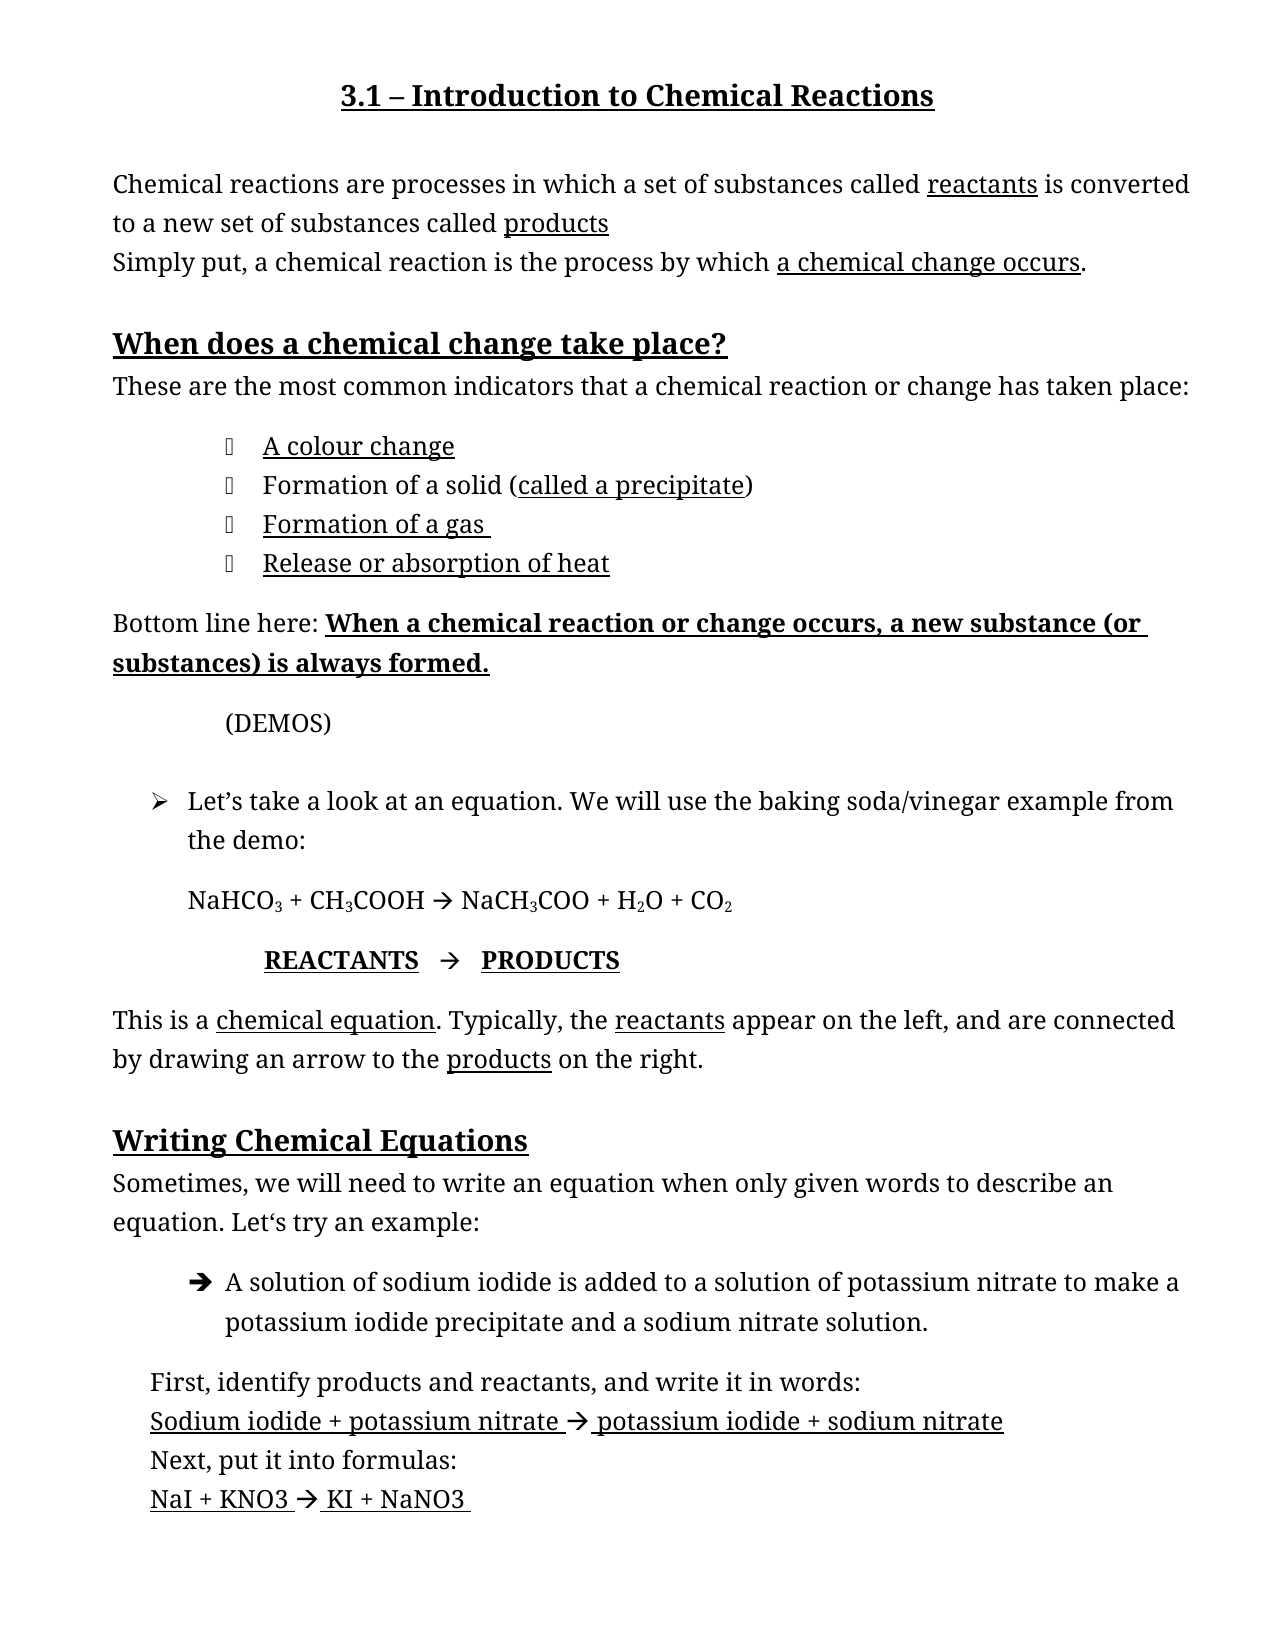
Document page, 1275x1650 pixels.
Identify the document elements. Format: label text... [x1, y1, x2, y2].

text Chemical reactions are processes in which a set of substances called reactants is converted to a new set of substances called products [112, 166, 1200, 239]
text NaHCO3 + CH3COOH NaCH3COO + H2O + CO2 [187, 883, 1200, 917]
list A colour change [225, 428, 1200, 463]
text Simply put, a chemical reaction is the process by which a chemical change occurs. [112, 244, 1200, 279]
text Sometimes, we will need to write an equation when only given words to describe an equation. Let‘s try an example: [112, 1166, 1200, 1239]
list A solution of sodium iodide is added to a solution of potassium nitrate to make a potassium iodide precipitate and a sodium nitrate solution. [187, 1265, 1200, 1338]
text 3.1 – Introduction to Chemical Reactions [75, 75, 1200, 115]
text When does a chemical change take place? [75, 323, 1200, 363]
list Let’s take a look at an equation. We will use the baking soda/vinegar example from the demo: [150, 783, 1200, 857]
text This is a chemical equation. Typically, the reactants appear on the left, and are connected by drawing an arrow to the products on the right. [112, 1003, 1200, 1076]
text These are the most common indicators that a chemical reaction or change has taken place: [112, 368, 1200, 403]
text Writing Chemical Equations [112, 1120, 1200, 1160]
text First, identify products and reactants, and write it in words: [75, 1364, 1200, 1398]
text Next, put it into formulas: [75, 1442, 1200, 1477]
list (DEMOS) [225, 705, 1200, 739]
text Sodium iodide + potassium nitrate potassium iodide + sodium nitrate [150, 1403, 1200, 1437]
text REACTANTS PRODUCTS [225, 943, 1200, 977]
list Formation of a gas [225, 507, 1200, 541]
text Bottom line here: When a chemical reaction or change occurs, a new substance (or substances) is always formed. [112, 606, 1200, 679]
list Formation of a solid (called a precipitate) [225, 468, 1200, 502]
list Release or absorption of heat [225, 546, 1200, 580]
text NaI + KNO3 KI + NaNO3 [75, 1482, 1200, 1516]
